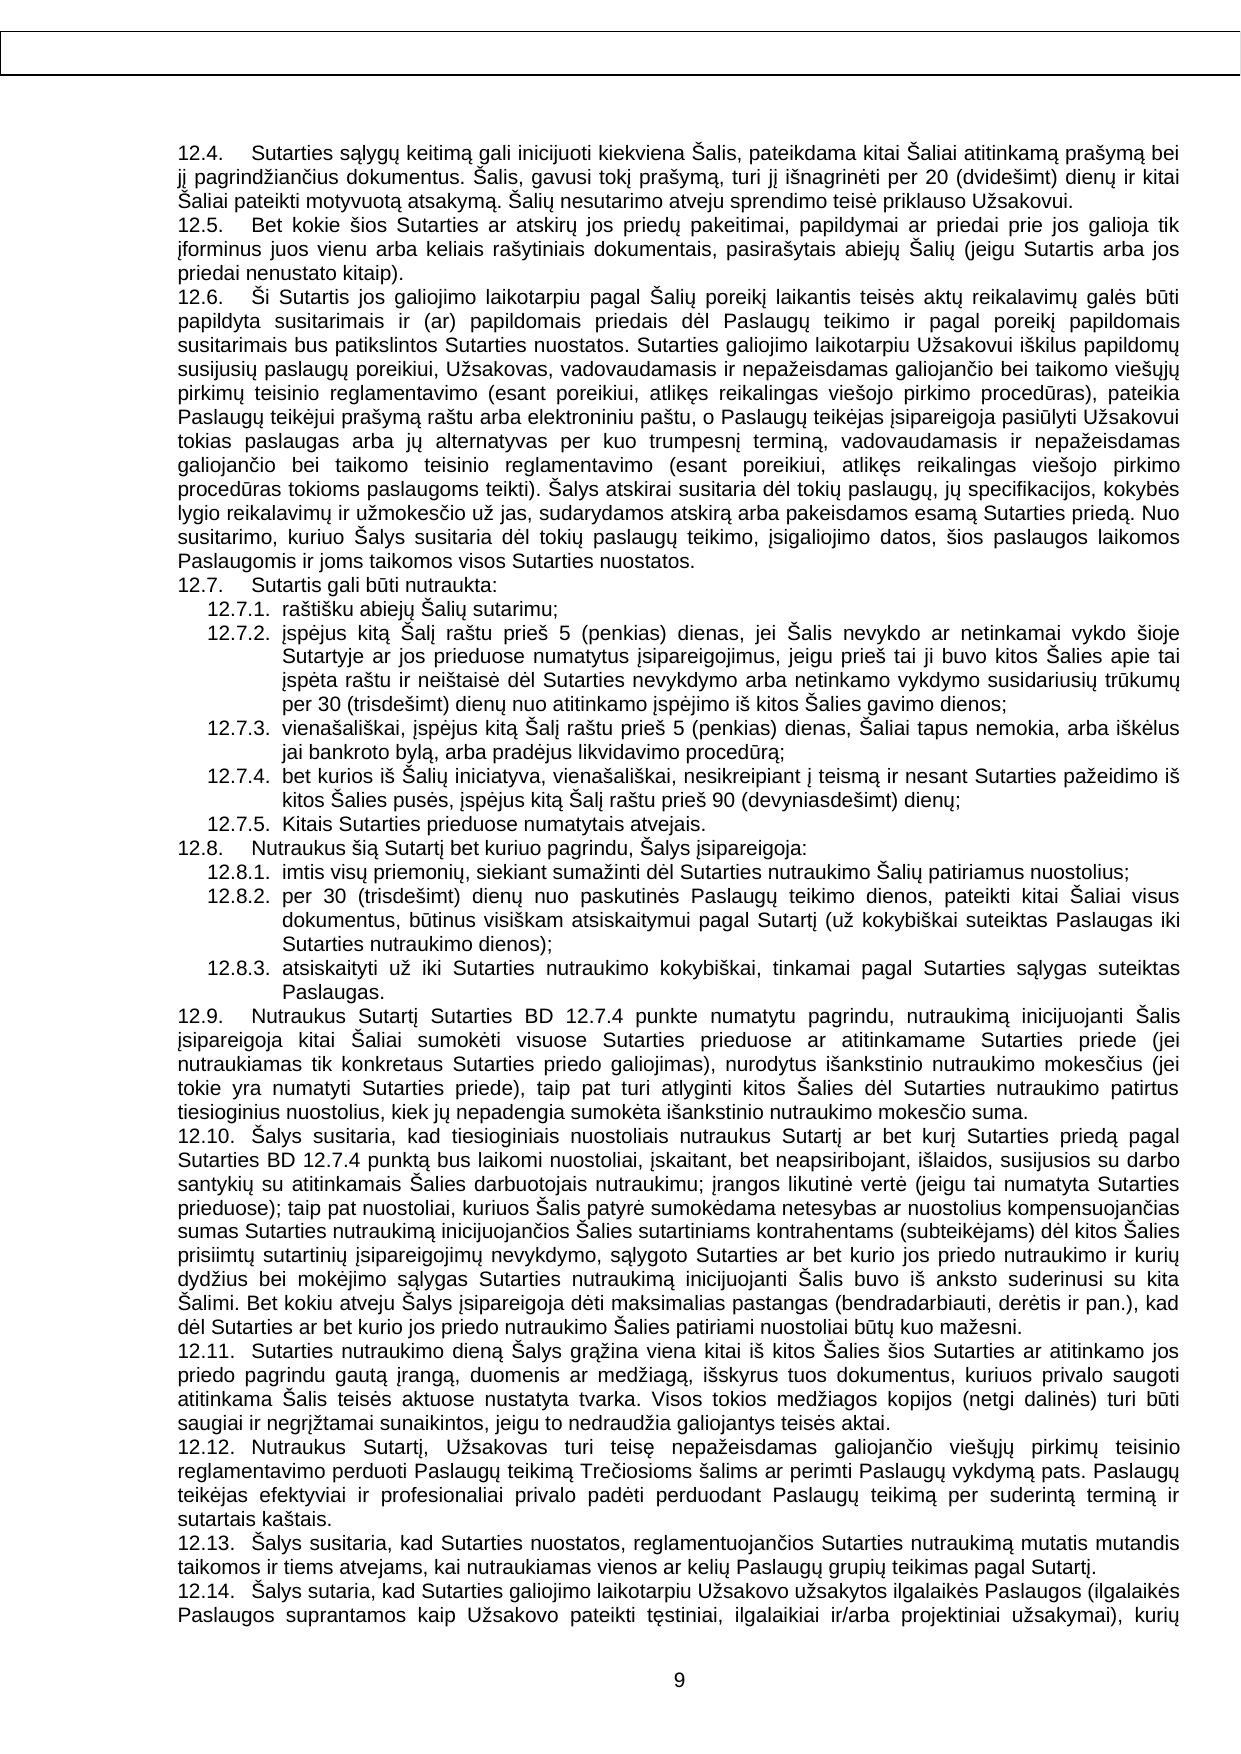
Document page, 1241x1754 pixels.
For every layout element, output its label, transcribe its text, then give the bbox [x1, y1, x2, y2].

list Sutarties nutraukimo dieną Šalys grąžina viena kitai iš kitos Šalies šios Sutarties ar atitinkamo jos priedo pagrindu gautą įrangą, duomenis ar medžiagą, išskyrus tuos dokumentus, kuriuos privalo saugoti atitinkama Šalis teisės aktuose nustatyta tvarka. Visos tokios medžiagos kopijos (netgi dalinės) turi būti saugiai ir negrįžtamai sunaikintos, jeigu to nedraudžia galiojantys teisės aktai. [177, 1339, 1181, 1435]
list bet kurios iš Šalių iniciatyva, vienašališkai, nesikreipiant į teismą ir nesant Sutarties pažeidimo iš kitos Šalies pusės, įspėjus kitą Šalį raštu prieš 90 (devyniasdešimt) dienų; [207, 764, 1181, 812]
list Nutraukus Sutartį Sutarties BD 12.7.4 punkte numatytu pagrindu, nutraukimą inicijuojanti Šalis įsipareigoja kitai Šaliai sumokėti visuose Sutarties prieduose ar atitinkamame Sutarties priede (jei nutraukiamas tik konkretaus Sutarties priedo galiojimas), nurodytus išankstinio nutraukimo mokesčius (jei tokie yra numatyti Sutarties priede), taip pat turi atlyginti kitos Šalies dėl Sutarties nutraukimo patirtus tiesioginius nuostolius, kiek jų nepadengia sumokėta išankstinio nutraukimo mokesčio suma. [177, 1004, 1181, 1123]
list raštišku abiejų Šalių sutarimu; [207, 596, 1181, 620]
list Ši Sutartis jos galiojimo laikotarpiu pagal Šalių poreikį laikantis teisės aktų reikalavimų galės būti papildyta susitarimais ir (ar) papildomais priedais dėl Paslaugų teikimo ir pagal poreikį papildomais susitarimais bus patikslintos Sutarties nuostatos. Sutarties galiojimo laikotarpiu Užsakovui iškilus papildomų susijusių paslaugų poreikiui, Užsakovas, vadovaudamasis ir nepažeisdamas galiojančio bei taikomo viešųjų pirkimų teisinio reglamentavimo (esant poreikiui, atlikęs reikalingas viešojo pirkimo procedūras), pateikia Paslaugų teikėjui prašymą raštu arba elektroniniu paštu, o Paslaugų teikėjas įsipareigoja pasiūlyti Užsakovui tokias paslaugas arba jų alternatyvas per kuo trumpesnį terminą, vadovaudamasis ir nepažeisdamas galiojančio bei taikomo teisinio reglamentavimo (esant poreikiui, atlikęs reikalingas viešojo pirkimo procedūras tokioms paslaugoms teikti). Šalys atskirai susitaria dėl tokių paslaugų, jų specifikacijos, kokybės lygio reikalavimų ir užmokesčio už jas, sudarydamos atskirą arba pakeisdamos esamą Sutarties priedą. Nuo susitarimo, kuriuo Šalys susitaria dėl tokių paslaugų teikimo, įsigaliojimo datos, šios paslaugos laikomos Paslaugomis ir joms taikomos visos Sutarties nuostatos. [177, 285, 1181, 572]
list vienašališkai, įspėjus kitą Šalį raštu prieš 5 (penkias) dienas, Šaliai tapus nemokia, arba iškėlus jai bankroto bylą, arba pradėjus likvidavimo procedūrą; [207, 716, 1181, 764]
list imtis visų priemonių, siekiant sumažinti dėl Sutarties nutraukimo Šalių patiriamus nuostolius; [207, 860, 1181, 884]
list Nutraukus šią Sutartį bet kuriuo pagrindu, Šalys įsipareigoja: [177, 836, 1181, 860]
list Nutraukus Sutartį, Užsakovas turi teisę nepažeisdamas galiojančio viešųjų pirkimų teisinio reglamentavimo perduoti Paslaugų teikimą Trečiosioms šalims ar perimti Paslaugų vykdymą pats. Paslaugų teikėjas efektyviai ir profesionaliai privalo padėti perduodant Paslaugų teikimą per suderintą terminą ir sutartais kaštais. [177, 1435, 1181, 1531]
list atsiskaityti už iki Sutarties nutraukimo kokybiškai, tinkamai pagal Sutarties sąlygas suteiktas Paslaugas. [207, 956, 1181, 1004]
list Sutartis gali būti nutraukta: [177, 572, 1181, 596]
list Šalys susitaria, kad tiesioginiais nuostoliais nutraukus Sutartį ar bet kurį Sutarties priedą pagal Sutarties BD 12.7.4 punktą bus laikomi nuostoliai, įskaitant, bet neapsiribojant, išlaidos, susijusios su darbo santykių su atitinkamais Šalies darbuotojais nutraukimu; įrangos likutinė vertė (jeigu tai numatyta Sutarties prieduose); taip pat nuostoliai, kuriuos Šalis patyrė sumokėdama netesybas ar nuostolius kompensuojančias sumas Sutarties nutraukimą inicijuojančios Šalies sutartiniams kontrahentams (subteikėjams) dėl kitos Šalies prisiimtų sutartinių įsipareigojimų nevykdymo, sąlygoto Sutarties ar bet kurio jos priedo nutraukimo ir kurių dydžius bei mokėjimo sąlygas Sutarties nutraukimą inicijuojanti Šalis buvo iš anksto suderinusi su kita Šalimi. Bet kokiu atveju Šalys įsipareigoja dėti maksimalias pastangas (bendradarbiauti, derėtis ir pan.), kad dėl Sutarties ar bet kurio jos priedo nutraukimo Šalies patiriami nuostoliai būtų kuo mažesni. [177, 1123, 1181, 1339]
list per 30 (trisdešimt) dienų nuo paskutinės Paslaugų teikimo dienos, pateikti kitai Šaliai visus dokumentus, būtinus visiškam atsiskaitymui pagal Sutartį (už kokybiškai suteiktas Paslaugas iki Sutarties nutraukimo dienos); [207, 884, 1181, 956]
list Šalys susitaria, kad Sutarties nuostatos, reglamentuojančios Sutarties nutraukimą mutatis mutandis taikomos ir tiems atvejams, kai nutraukiamas vienos ar kelių Paslaugų grupių teikimas pagal Sutartį. [177, 1531, 1181, 1579]
list įspėjus kitą Šalį raštu prieš 5 (penkias) dienas, jei Šalis nevykdo ar netinkamai vykdo šioje Sutartyje ar jos prieduose numatytus įsipareigojimus, jeigu prieš tai ji buvo kitos Šalies apie tai įspėta raštu ir neištaisė dėl Sutarties nevykdymo arba netinkamo vykdymo susidariusių trūkumų per 30 (trisdešimt) dienų nuo atitinkamo įspėjimo iš kitos Šalies gavimo dienos; [207, 620, 1181, 716]
list Bet kokie šios Sutarties ar atskirų jos priedų pakeitimai, papildymai ar priedai prie jos galioja tik įforminus juos vienu arba keliais rašytiniais dokumentais, pasirašytais abiejų Šalių (jeigu Sutartis arba jos priedai nenustato kitaip). [177, 213, 1181, 285]
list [177, 1579, 1181, 1627]
list Sutarties sąlygų keitimą gali inicijuoti kiekviena Šalis, pateikdama kitai Šaliai atitinkamą prašymą bei jį pagrindžiančius dokumentus. Šalis, gavusi tokį prašymą, turi jį išnagrinėti per 20 (dvidešimt) dienų ir kitai Šaliai pateikti motyvuotą atsakymą. Šalių nesutarimo atveju sprendimo teisė priklauso Užsakovui. [177, 141, 1181, 213]
list Kitais Sutarties prieduose numatytais atvejais. [207, 812, 1181, 836]
